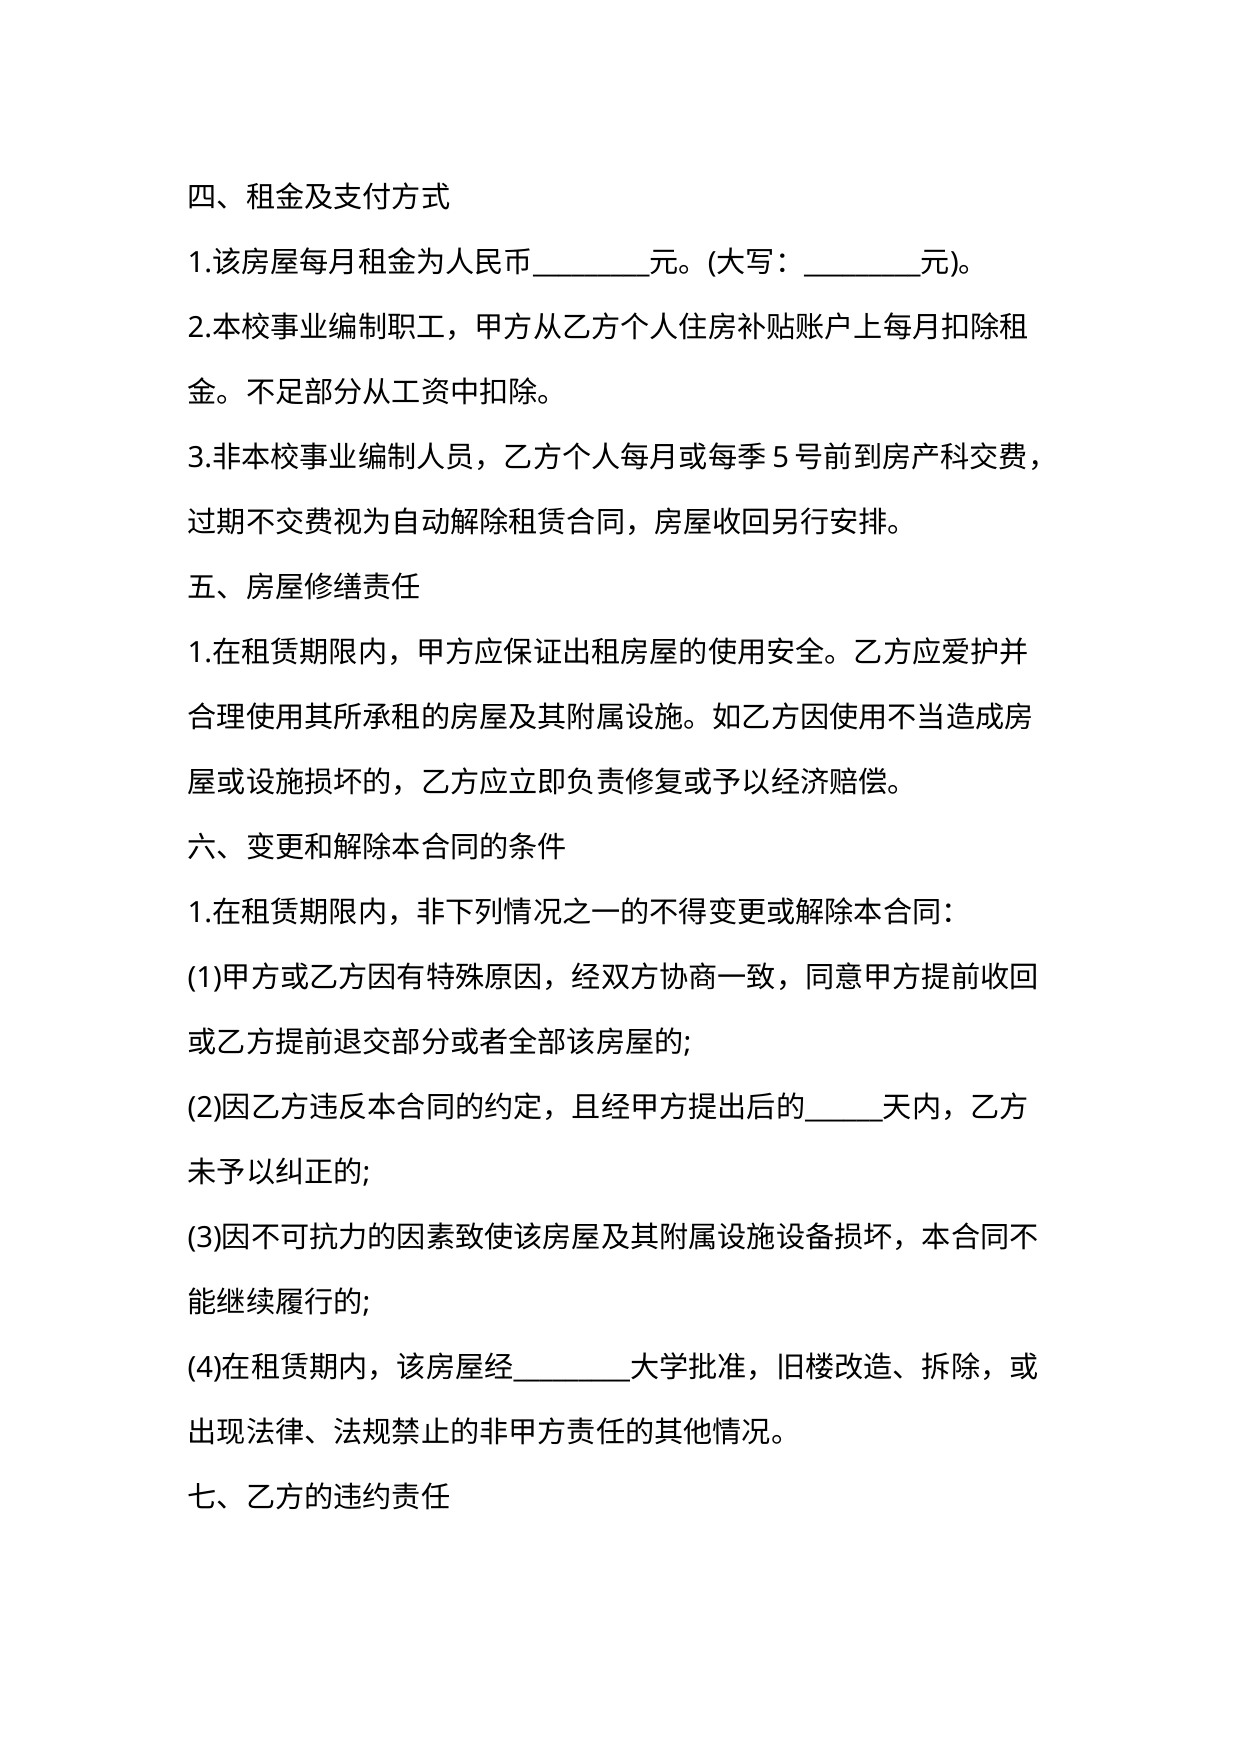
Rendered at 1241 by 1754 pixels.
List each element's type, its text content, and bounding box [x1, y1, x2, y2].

text 五、房屋修缮责任 [187, 552, 1053, 617]
text 1.在租赁期限内，非下列情况之一的不得变更或解除本合同： [187, 877, 1053, 942]
text 七、乙方的违约责任 [187, 1462, 1053, 1527]
text (3)因不可抗力的因素致使该房屋及其附属设施设备损坏，本合同不能继续履行的; [187, 1202, 1053, 1332]
text (4)在租赁期内，该房屋经_________大学批准，旧楼改造、拆除，或出现法律、法规禁止的非甲方责任的其他情况。 [187, 1332, 1053, 1462]
text 2.本校事业编制职工，甲方从乙方个人住房补贴账户上每月扣除租金。不足部分从工资中扣除。 [187, 292, 1053, 422]
text (2)因乙方违反本合同的约定，且经甲方提出后的______天内，乙方未予以纠正的; [187, 1072, 1053, 1202]
text 3.非本校事业编制人员，乙方个人每月或每季5号前到房产科交费，过期不交费视为自动解除租赁合同，房屋收回另行安排。 [187, 422, 1053, 552]
text 四、租金及支付方式 [187, 162, 1053, 227]
text 1.在租赁期限内，甲方应保证出租房屋的使用安全。乙方应爱护并合理使用其所承租的房屋及其附属设施。如乙方因使用不当造成房屋或设施损坏的，乙方应立即负责修复或予以经济赔偿。 [187, 617, 1053, 812]
text 六、变更和解除本合同的条件 [187, 812, 1053, 877]
text (1)甲方或乙方因有特殊原因，经双方协商一致，同意甲方提前收回或乙方提前退交部分或者全部该房屋的; [187, 942, 1053, 1072]
text 1.该房屋每月租金为人民币_________元。(大写：_________元)。 [187, 227, 1053, 292]
